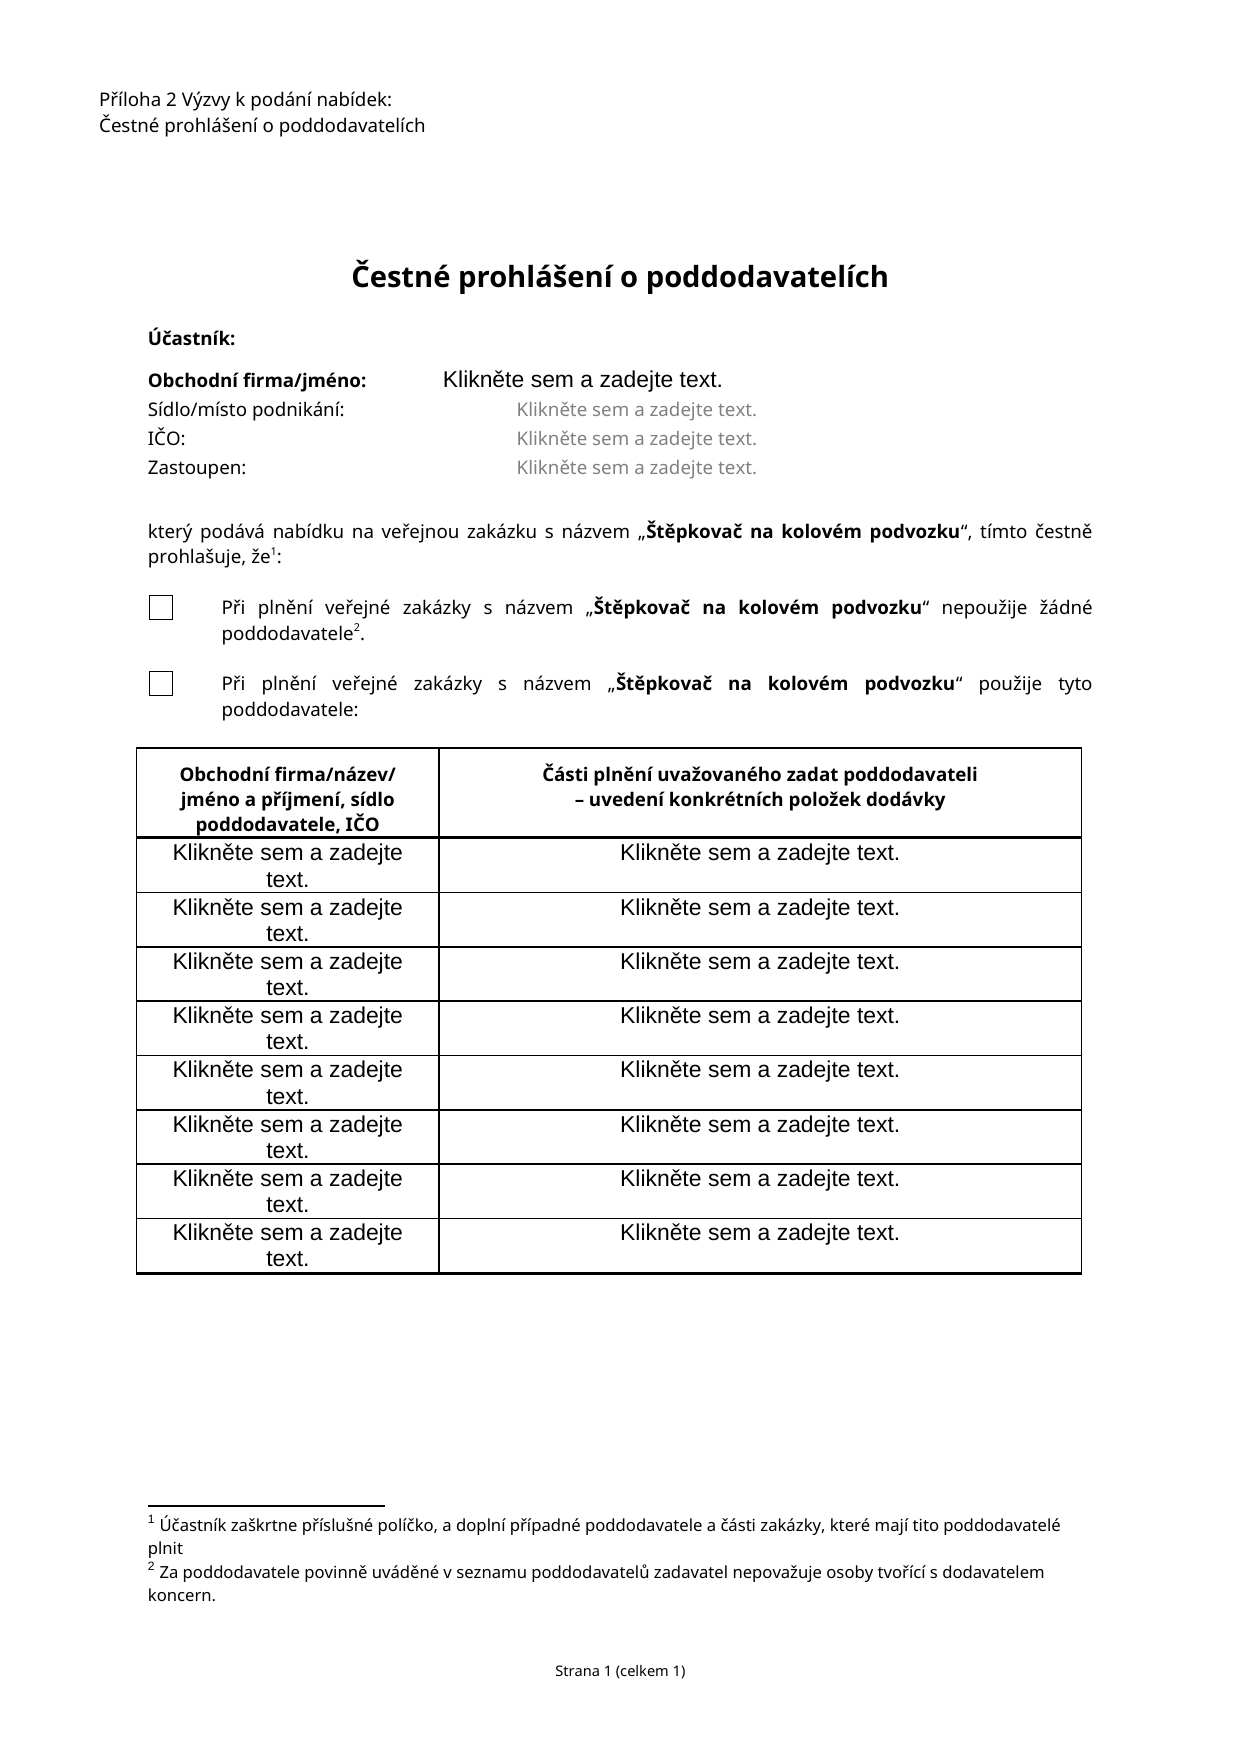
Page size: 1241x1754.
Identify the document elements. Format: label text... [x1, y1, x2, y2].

text Účastník: [148, 321, 1093, 352]
text Při plnění veřejné zakázky s názvem „“ nepoužije žádné poddodavatele. [148, 594, 1093, 645]
text Při plnění veřejné zakázky s názvem „“ použije tyto poddodavatele: [148, 670, 1093, 721]
title Čestné prohlášení o poddodavatelích [148, 256, 1093, 296]
text který podává nabídku na veřejnou zakázku s názvem „“, tímto čestně prohlašuje, že: [148, 518, 1093, 569]
text Sídlo/místo podnikání: [148, 393, 1093, 422]
text Obchodní firma/jméno: [148, 364, 1093, 393]
text IČO: [148, 422, 1093, 451]
text Zastoupen: [148, 451, 1093, 480]
table_header Obchodní firma/název/ jméno a příjmení, sídlo poddodavatele, IČO [137, 749, 438, 836]
table_header Části plnění uvažovaného zadat poddodavateli – uvedení konkrétních položek dodávky [440, 749, 1081, 836]
